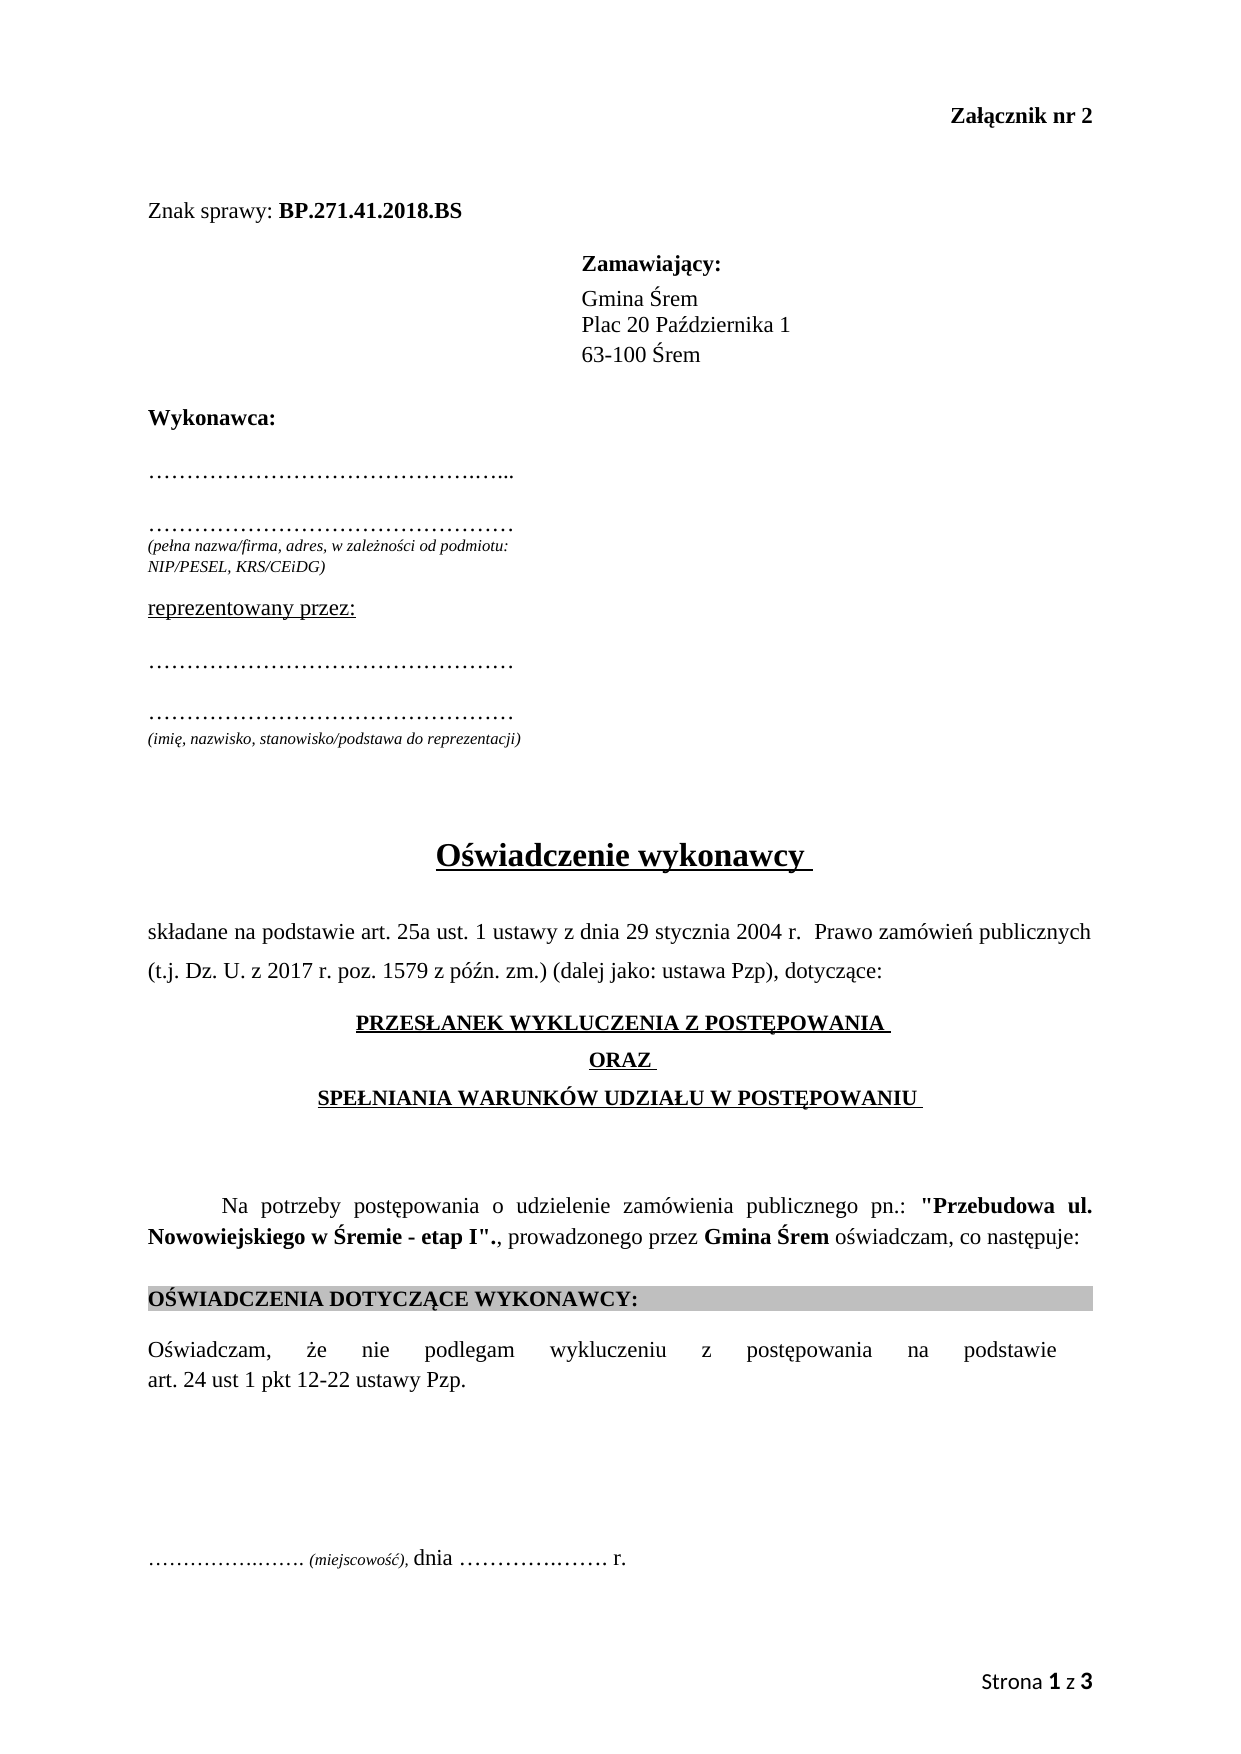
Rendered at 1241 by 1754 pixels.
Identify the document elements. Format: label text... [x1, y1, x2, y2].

text Oświadczam, że nie podlegam wykluczeniu z postępowania na podstawie art. 24 ust 1 pkt 12-22 ustawy Pzp. [148, 1336, 1093, 1393]
text Na potrzeby postępowania o udzielenie zamówienia publicznego pn.: "Przebudowa ul. Nowowiejskiego w Śremie - etap I"., prowadzonego przez Gmina Śrem oświadczam, co następuje: [148, 1193, 1093, 1249]
text Oświadczenie wykonawcy [148, 836, 1093, 874]
text Zamawiający: [576, 250, 1093, 276]
text …………………………………….…... [148, 457, 517, 483]
text ORAZ [148, 1047, 1093, 1072]
text (imię, nazwisko, stanowisko/podstawa do reprezentacji) [148, 729, 532, 748]
text Gmina Śrem [576, 285, 1093, 311]
text 63-100 Śrem [576, 341, 1093, 368]
text Plac 20 Października 1 [576, 311, 1093, 337]
text ………………………………………… [148, 698, 517, 724]
text składane na podstawie art. 25a ust. 1 ustawy z dnia 29 stycznia 2004 r. Prawo zamówień publicznych (t.j. Dz. U. z 2017 r. poz. 1579 z późn. zm.) (dalej jako: ustawa Pzp), dotyczące: [148, 918, 1093, 984]
text SPEŁNIANIA WARUNKÓW UDZIAŁU W POSTĘPOWANIU [148, 1085, 1093, 1138]
text …………….……. (miejscowość), dnia ………….……. r. [148, 1544, 1093, 1571]
text Znak sprawy: BP.271.41.2018.BS [148, 197, 1093, 224]
text Wykonawca: [148, 404, 1093, 431]
text ………………………………………… [148, 647, 517, 673]
text PRZESŁANEK WYKLUCZENIA Z POSTĘPOWANIA [148, 1009, 1093, 1035]
text ………………………………………… [148, 510, 517, 536]
subtitle Załącznik nr 2 [207, 102, 1093, 128]
text (pełna nazwa/firma, adres, w zależności od podmiotu: NIP/PESEL, KRS/CEiDG) [148, 536, 517, 576]
text reprezentowany przez: [148, 594, 1093, 621]
text OŚWIADCZENIA DOTYCZĄCE WYKONAWCY: [148, 1286, 1093, 1311]
